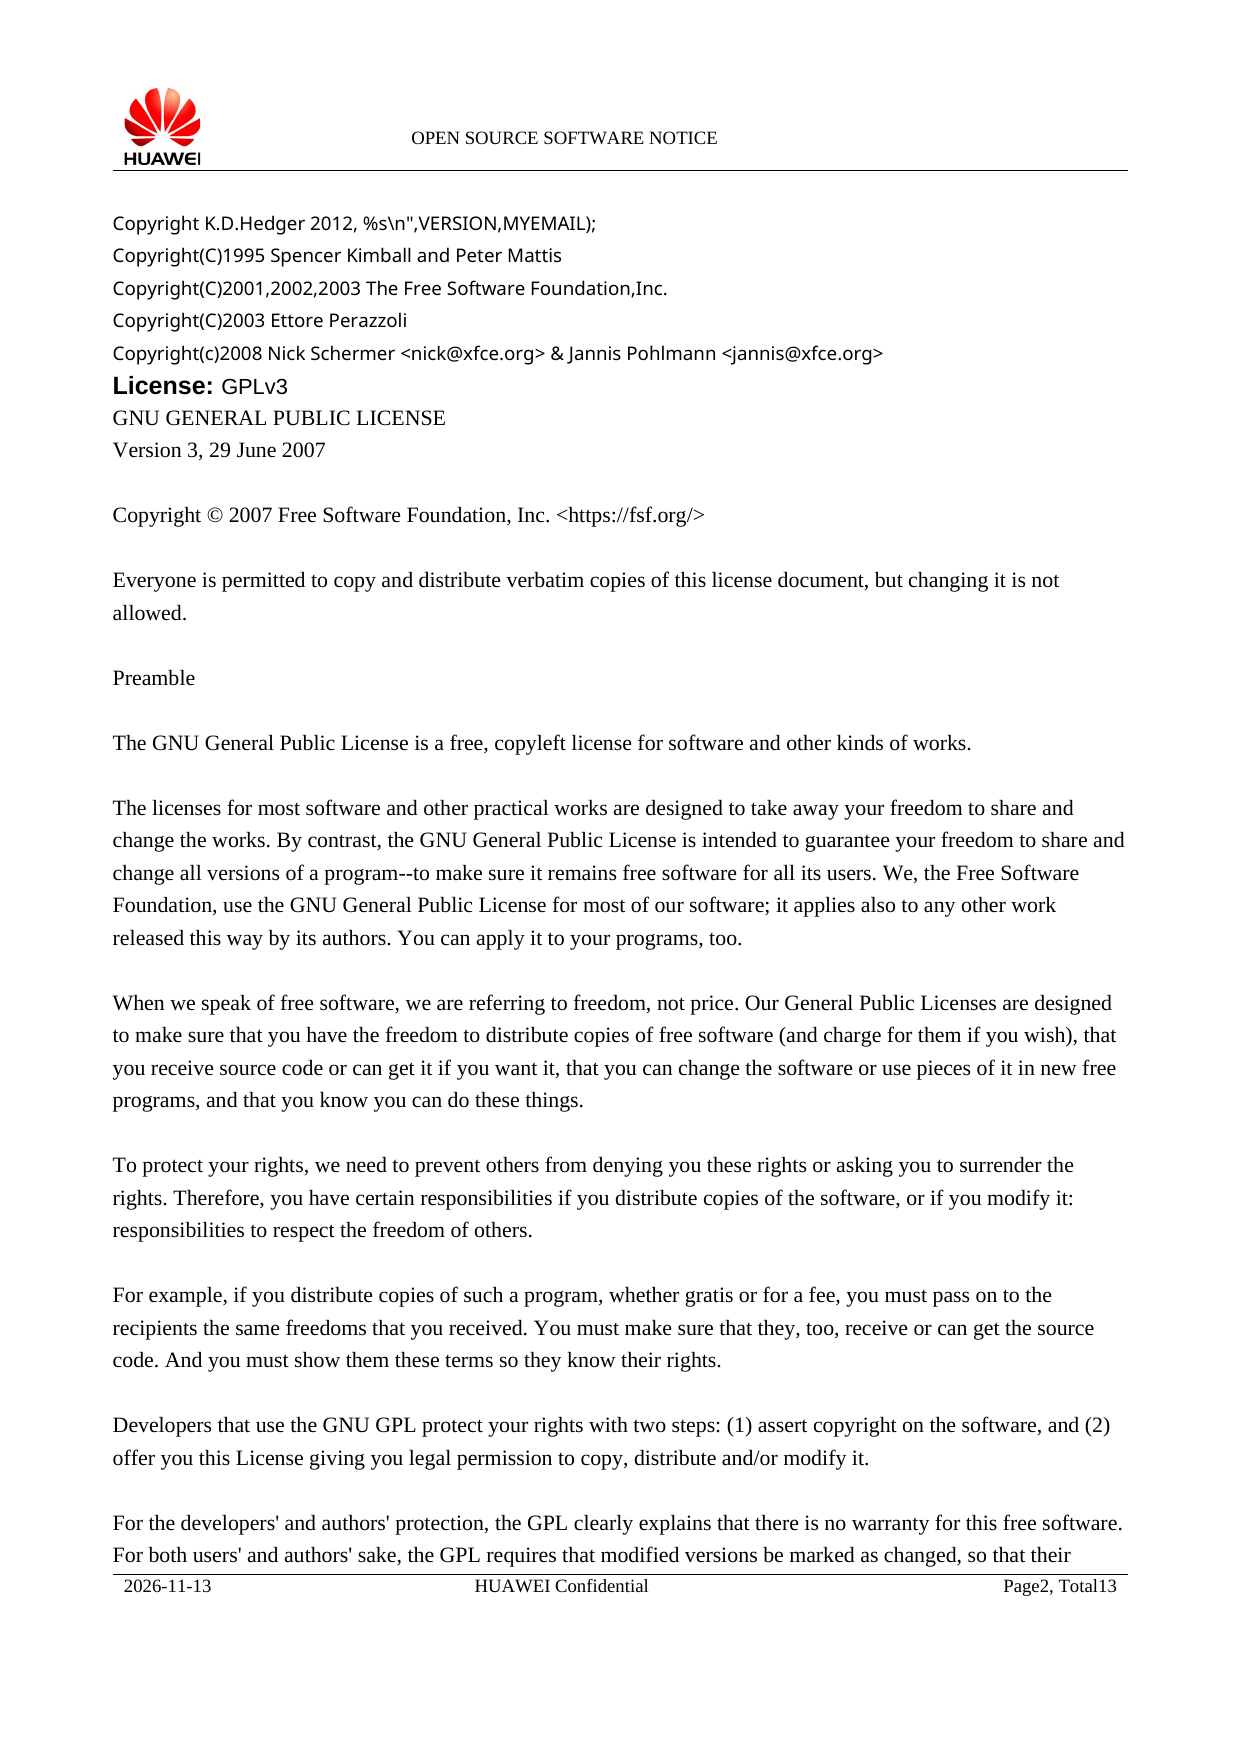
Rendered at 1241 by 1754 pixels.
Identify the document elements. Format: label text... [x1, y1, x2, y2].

text Copyright K.D.Hedger 2012, %s\n",VERSION,MYEMAIL); [112, 206, 1128, 239]
text Copyright(C)2001,2002,2003 The Free Software Foundation,Inc. [112, 271, 1128, 304]
text Copyright(C)1995 Spencer Kimball and Peter Mattis [112, 239, 1128, 271]
text Copyright(C)2003 Ettore Perazzoli [112, 304, 1128, 336]
text Copyright(c)2008 Nick Schermer <nick@xfce.org> & Jannis Pohlmann <jannis@xfce.org> [112, 336, 1128, 369]
text License: GPLv3 [112, 369, 1128, 401]
picture [124, 88, 201, 165]
